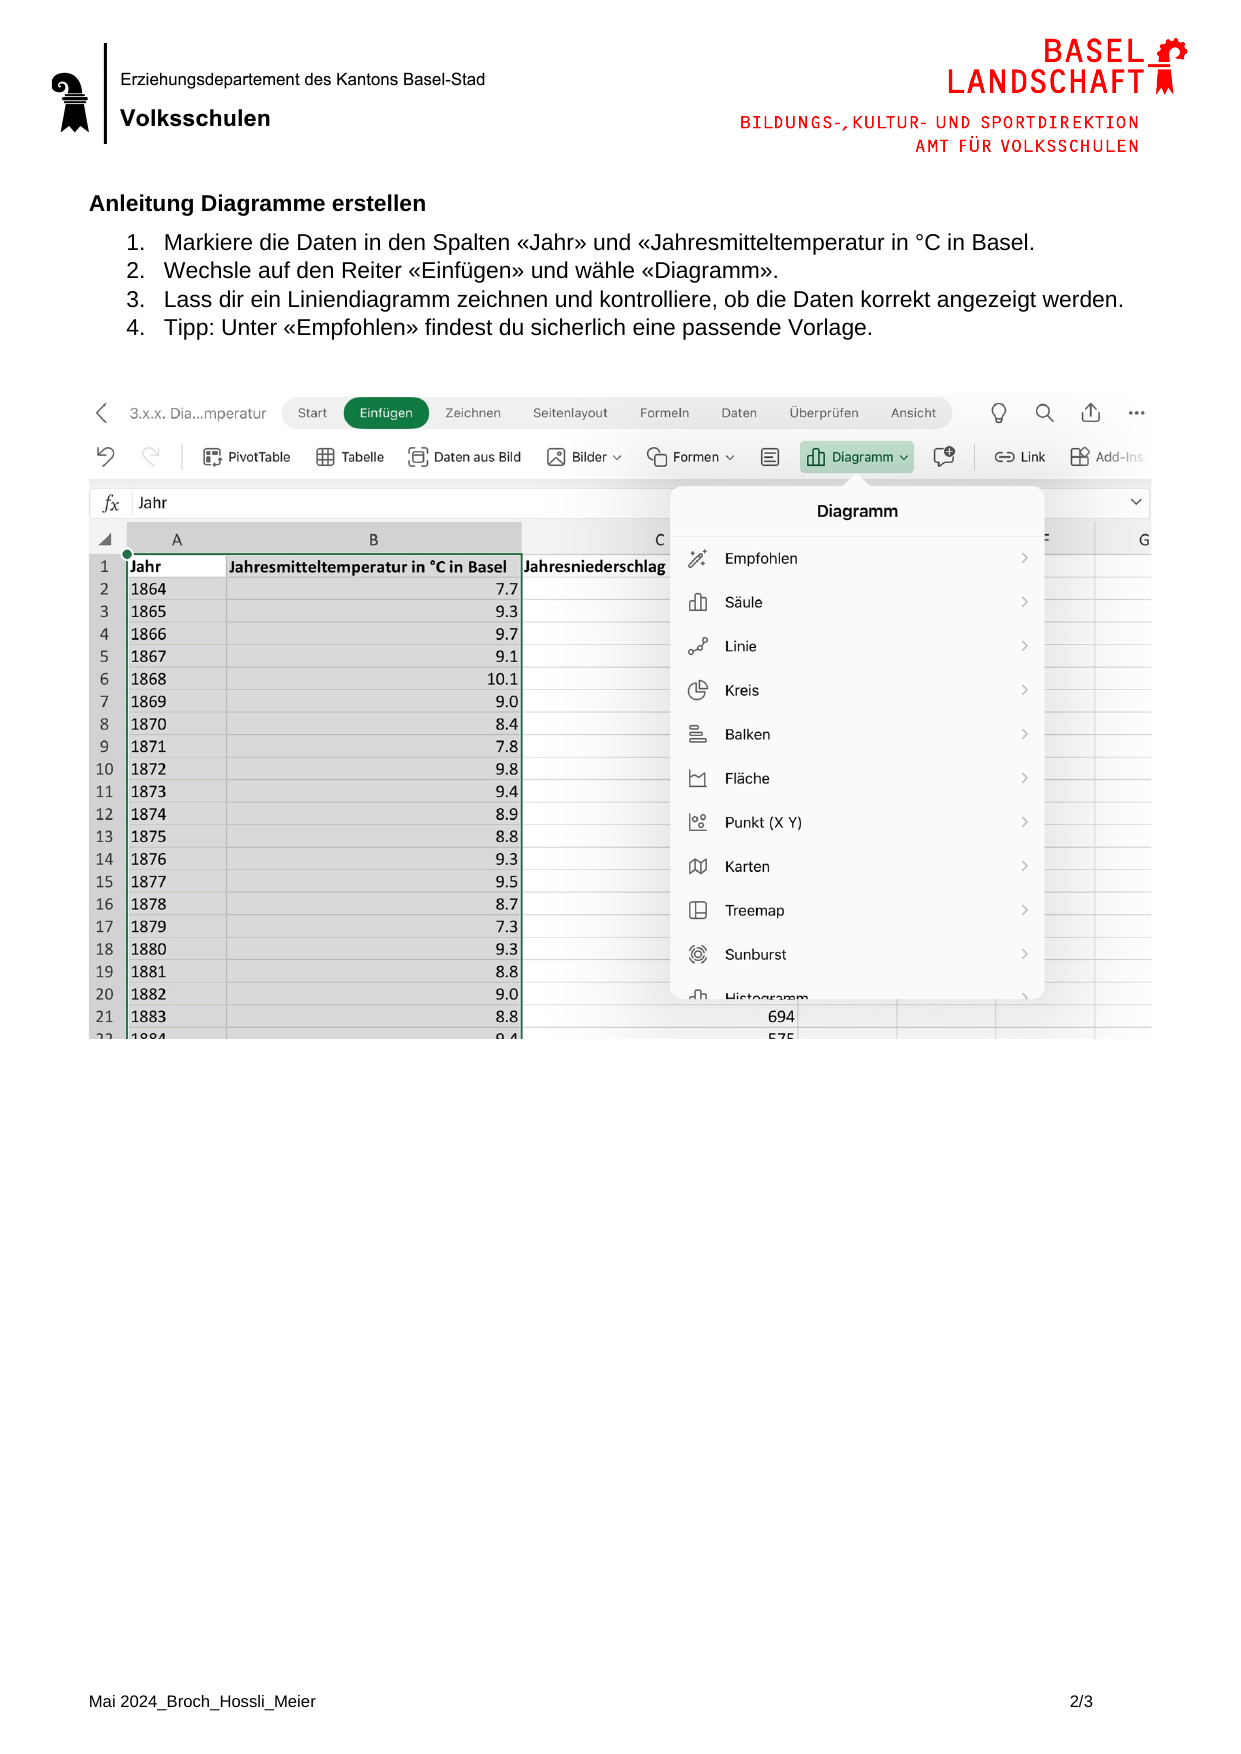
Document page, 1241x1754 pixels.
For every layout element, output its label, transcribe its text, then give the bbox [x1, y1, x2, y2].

picture [51, 43, 487, 144]
picture [88, 393, 1152, 1039]
text Anleitung Diagramme erstellen [89, 190, 1152, 216]
list Tipp: Unter «Empfohlen» findest du sicherlich eine passende Vorlage. [126, 314, 1152, 340]
picture [537, 38, 1188, 181]
list Lass dir ein Liniendiagramm zeichnen und kontrolliere, ob die Daten korrekt angezeigt werden. [126, 286, 1152, 312]
list Wechsle auf den Reiter «Einfügen» und wähle «Diagramm». [126, 257, 1152, 283]
list Markiere die Daten in den Spalten «Jahr» und «Jahresmitteltemperatur in °C in Basel. [126, 229, 1152, 255]
